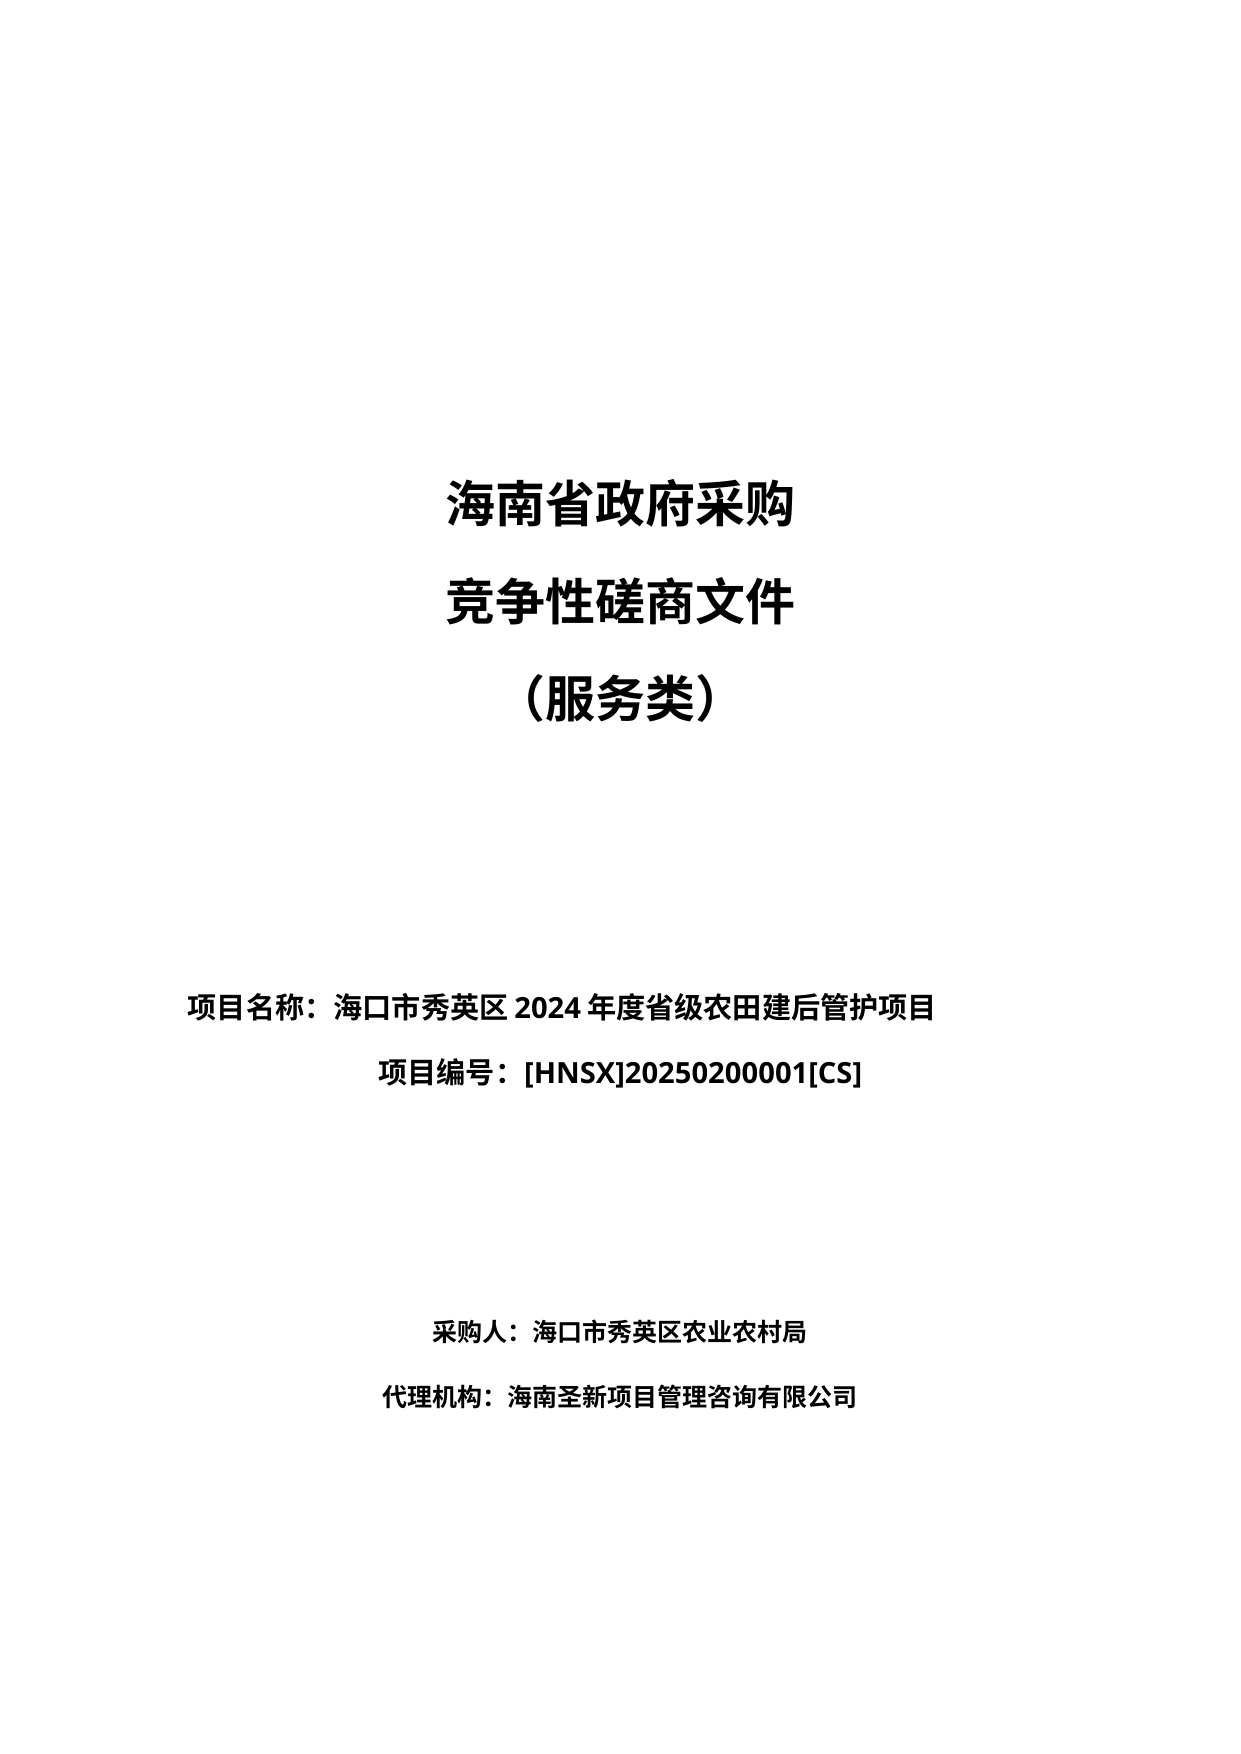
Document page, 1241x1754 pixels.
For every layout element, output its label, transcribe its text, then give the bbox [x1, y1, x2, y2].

text （服务类） [187, 649, 1053, 747]
text 海南省政府采购 [187, 454, 1053, 552]
text 项目编号：[HNSX]20250200001[CS] [187, 1039, 1053, 1104]
text 竞争性磋商文件 [187, 552, 1053, 649]
text 项目名称：海口市秀英区2024年度省级农田建后管护项目 [187, 974, 1053, 1039]
text 代理机构：海南圣新项目管理咨询有限公司 [187, 1364, 1053, 1429]
text 采购人：海口市秀英区农业农村局 [187, 1299, 1053, 1364]
